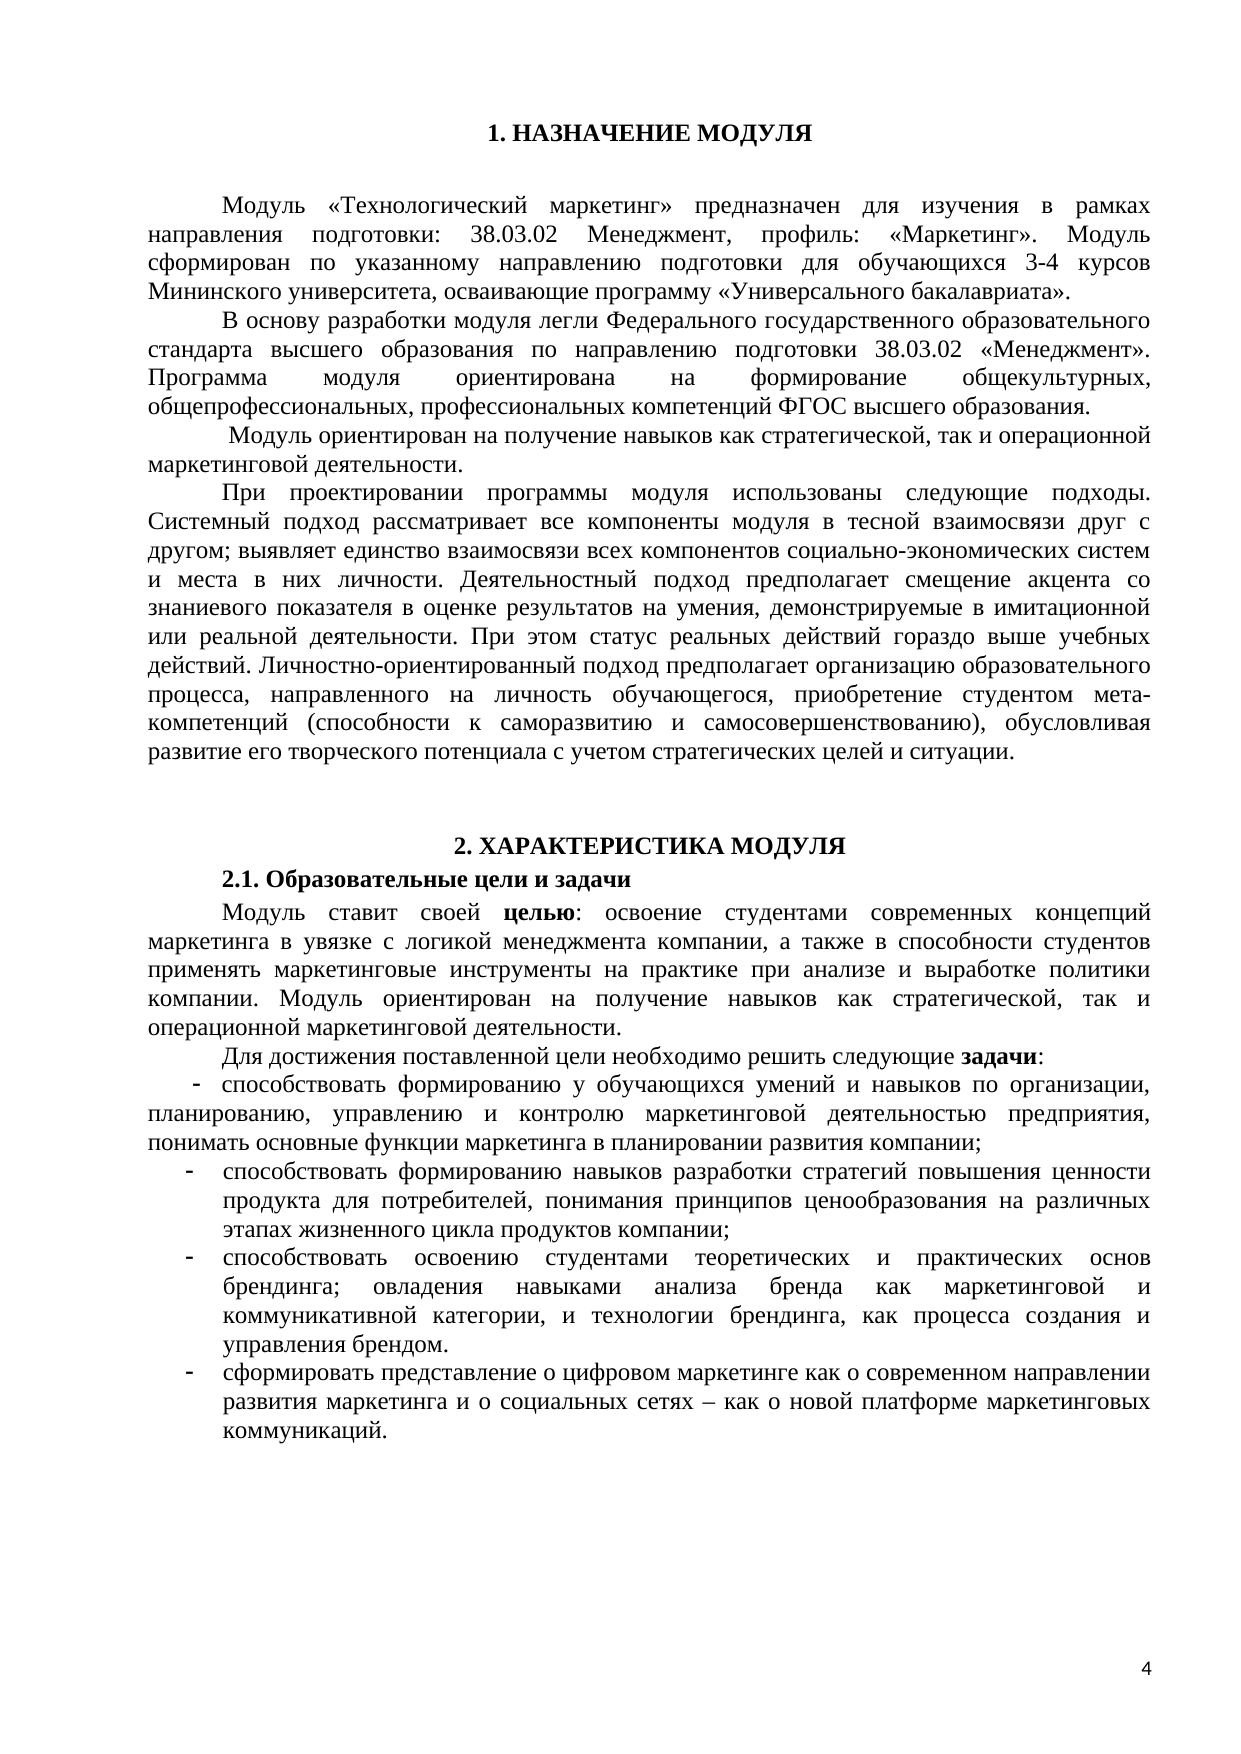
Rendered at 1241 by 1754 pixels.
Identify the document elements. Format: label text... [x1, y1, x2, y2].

list сформировать представление о цифровом маркетинге как о современном направлении развития маркетинга и о социальных сетях – как о новой платформе маркетинговых коммуникаций. [185, 1357, 1152, 1444]
text В основу разработки модуля легли Федерального государственного образовательного стандарта высшего образования по направлению подготовки 38.03.02 «Менеджмент». Программа модуля ориентирована на формирование общекультурных, общепрофессиональных, профессиональных компетенций ФГОС высшего образования. [148, 305, 1152, 420]
text 1. назначение модуля [148, 118, 1152, 147]
text Модуль «Технологический маркетинг» предназначен для изучения в рамках направления подготовки: 38.03.02 Менеджмент, профиль: «Маркетинг». Модуль сформирован по указанному направлению подготовки для обучающихся 3-4 курсов Мининского университета, осваивающие программу «Универсального бакалавриата». [148, 190, 1152, 305]
list способствовать освоению студентами теоретических и практических основ брендинга; овладения навыками анализа бренда как маркетинговой и коммуникативной категории, и технологии брендинга, как процесса создания и управления брендом. [185, 1242, 1152, 1357]
list способствовать формированию у обучающихся умений и навыков по организации, планированию, управлению и контролю маркетинговой деятельностью предприятия, понимать основные функции маркетинга в планировании развития компании; [148, 1069, 1152, 1156]
text Для достижения поставленной цели необходимо решить следующие задачи: [148, 1041, 1152, 1069]
text При проектировании программы модуля использованы следующие подходы. Системный подход рассматривает все компоненты модуля в тесной взаимосвязи друг с другом; выявляет единство взаимосвязи всех компонентов социально-экономических систем и места в них личности. Деятельностный подход предполагает смещение акцента со знаниевого показателя в оценке результатов на умения, демонстрируемые в имитационной или реальной деятельности. При этом статус реальных действий гораздо выше учебных действий. Личностно-ориентированный подход предполагает организацию образовательного процесса, направленного на личность обучающегося, приобретение студентом мета-компетенций (способности к саморазвитию и самосовершенствованию), обусловливая развитие его творческого потенциала с учетом стратегических целей и ситуации. [148, 477, 1152, 765]
text 2. ХАРАКТЕРИСТИКА МОДУЛЯ [148, 831, 1152, 860]
list способствовать формированию навыков разработки стратегий повышения ценности продукта для потребителей, понимания принципов ценообразования на различных этапах жизненного цикла продуктов компании; [185, 1156, 1152, 1242]
text Модуль ориентирован на получение навыков как стратегической, так и операционной маркетинговой деятельности. [148, 420, 1152, 477]
text Модуль ставит своей целью: освоение студентами современных концепций маркетинга в увязке с логикой менеджмента компании, а также в способности студентов применять маркетинговые инструменты на практике при анализе и выработке политики компании. Модуль ориентирован на получение навыков как стратегической, так и операционной маркетинговой деятельности. [148, 897, 1152, 1041]
text 2.1. Образовательные цели и задачи [148, 864, 1152, 893]
